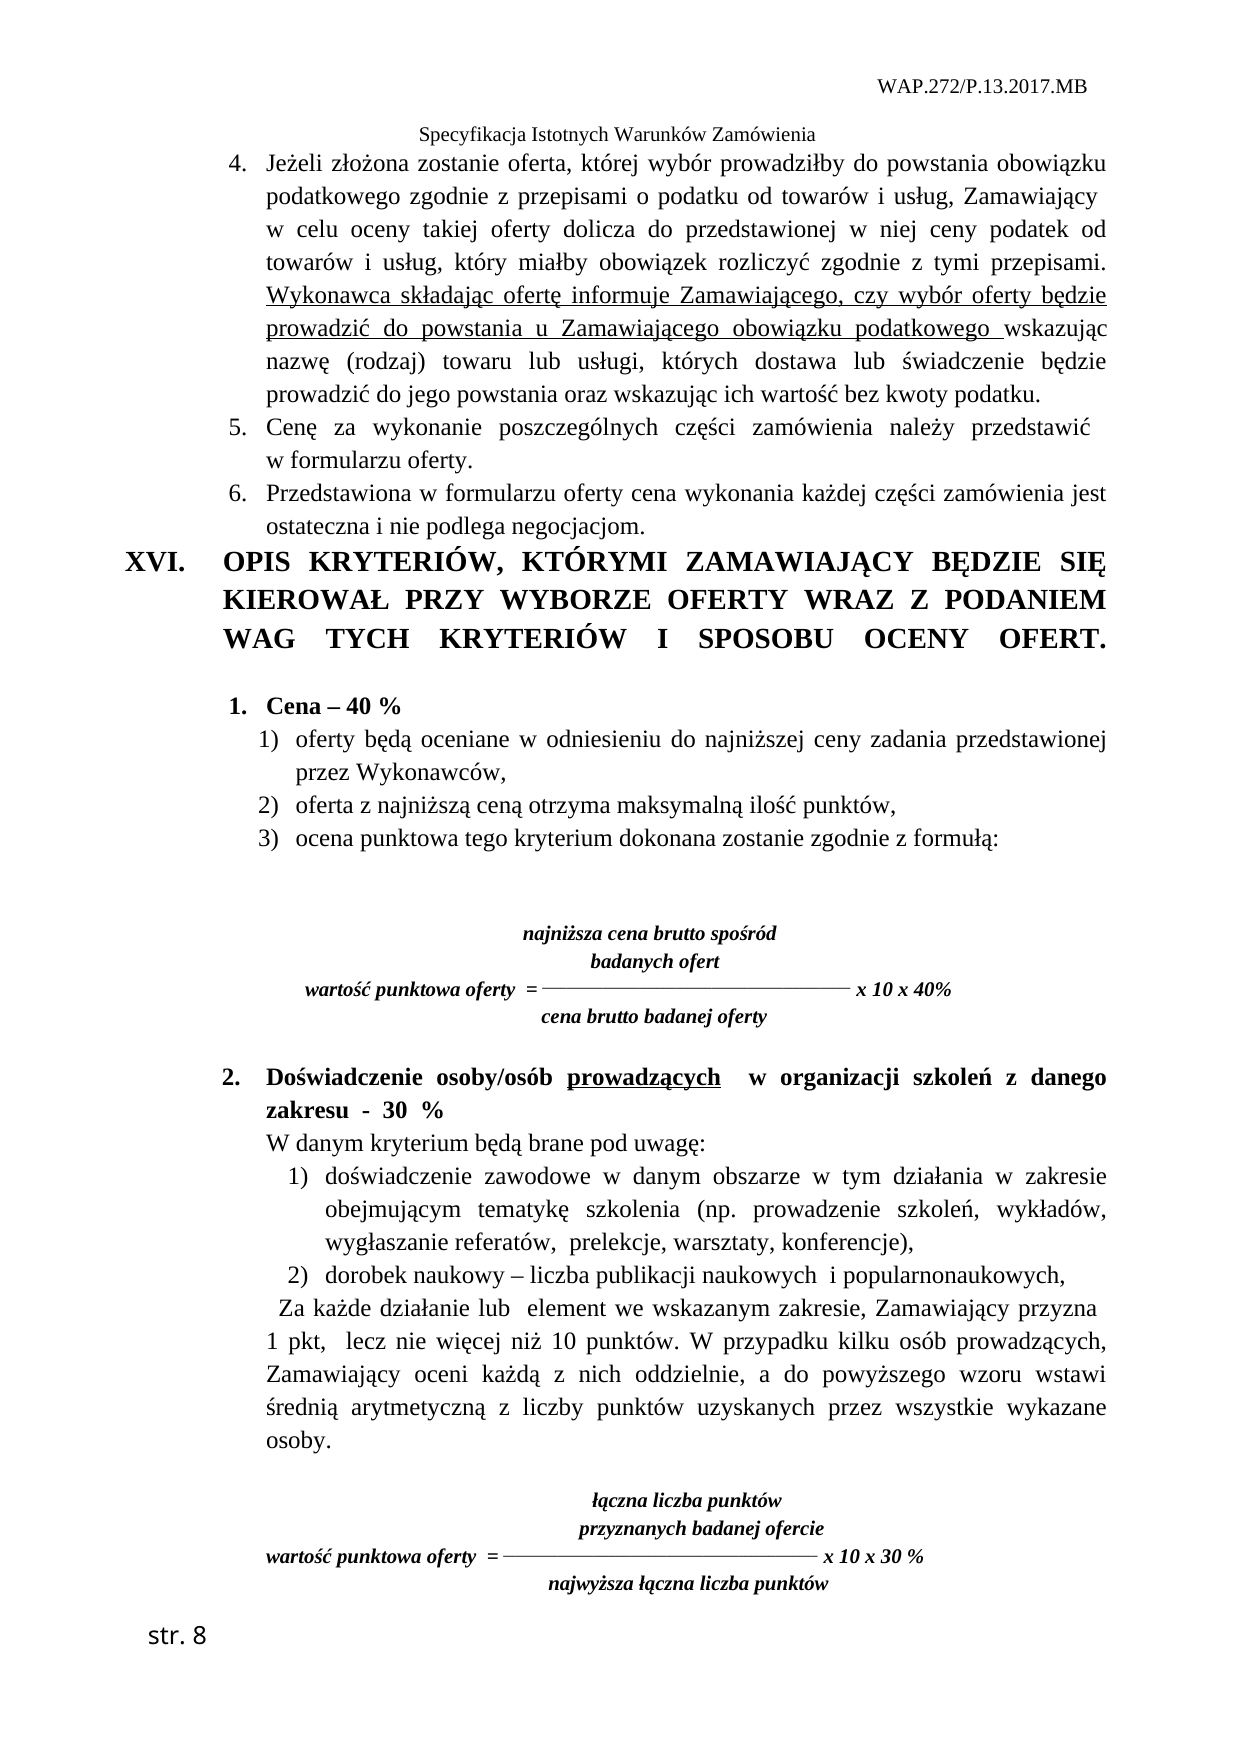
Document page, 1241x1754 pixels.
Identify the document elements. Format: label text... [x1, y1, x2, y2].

list dorobek naukowy – liczba publikacji naukowych i popularnonaukowych, [287, 1260, 1107, 1289]
list doświadczenie zawodowe w danym obszarze w tym działania w zakresie obejmującym tematykę szkolenia (np. prowadzenie szkoleń, wykładów, wygłaszanie referatów, prelekcje, warsztaty, konferencje), [287, 1161, 1107, 1256]
text wartość punktowa oferty = ___________________________________________________ x 10 x 40% [148, 977, 1107, 1001]
list Cenę za wykonanie poszczególnych części zamówienia należy przedstawić w formularzu oferty. [228, 412, 1107, 474]
list Przedstawiona w formularzu oferty cena wykonania każdej części zamówienia jest ostateczna i nie podlega negocjacjom. [228, 478, 1107, 540]
text Za każde działanie lub element we wskazanym zakresie, Zamawiający przyzna 1 pkt, lecz nie więcej niż 10 punktów. W przypadku kilku osób prowadzących, Zamawiający oceni każdą z nich oddzielnie, a do powyższego wzoru wstawi średnią arytmetyczną z liczby punktów uzyskanych przez wszystkie wykazane osoby. [236, 1293, 1107, 1454]
list W danym kryterium będą brane pod uwagę: [266, 1128, 1107, 1157]
list oferta z najniższą ceną otrzyma maksymalną ilość punktów, [258, 790, 1107, 819]
text cena brutto badanej oferty [192, 1004, 1107, 1028]
text najniższa cena brutto spośród badanych ofert [148, 921, 1107, 973]
list łączna liczba punktów przyznanych badanej ofercie [44, 1488, 1107, 1540]
list oferty będą oceniane w odniesieniu do najniższej ceny zadania przedstawionej przez Wykonawców, [258, 724, 1107, 786]
list Doświadczenie osoby/osób prowadzących w organizacji szkoleń z danego zakresu - 30 % [222, 1062, 1107, 1124]
list ocena punktowa tego kryterium dokonana zostanie zgodnie z formułą: [258, 823, 1107, 852]
text wartość punktowa oferty = ____________________________________________________ x 10 x 30 % [266, 1544, 1107, 1568]
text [340, 1571, 1107, 1595]
list Jeżeli złożona zostanie oferta, której wybór prowadziłby do powstania obowiązku podatkowego zgodnie z przepisami o podatku od towarów i usług, Zamawiający w celu oceny takiej oferty dolicza do przedstawionej w niej ceny podatek od towarów i usług, który miałby obowiązek rozliczyć zgodnie z tymi przepisami. Wykonawca składając ofertę informuje Zamawiającego, czy wybór oferty będzie prowadzić do powstania u Zamawiającego obowiązku podatkowego wskazując nazwę (rodzaj) towaru lub usługi, których dostawa lub świadczenie będzie prowadzić do jego powstania oraz wskazując ich wartość bez kwoty podatku. [228, 148, 1107, 408]
list Cena – 40 % [228, 691, 1107, 720]
list OPIS KRYTERIÓW, KTÓRYMI ZAMAWIAJĄCY BĘDZIE SIĘ KIEROWAŁ PRZY WYBORZE OFERTY WRAZ Z PODANIEM WAG TYCH KRYTERIÓW I SPOSOBU OCENY OFERT. [185, 544, 1107, 687]
